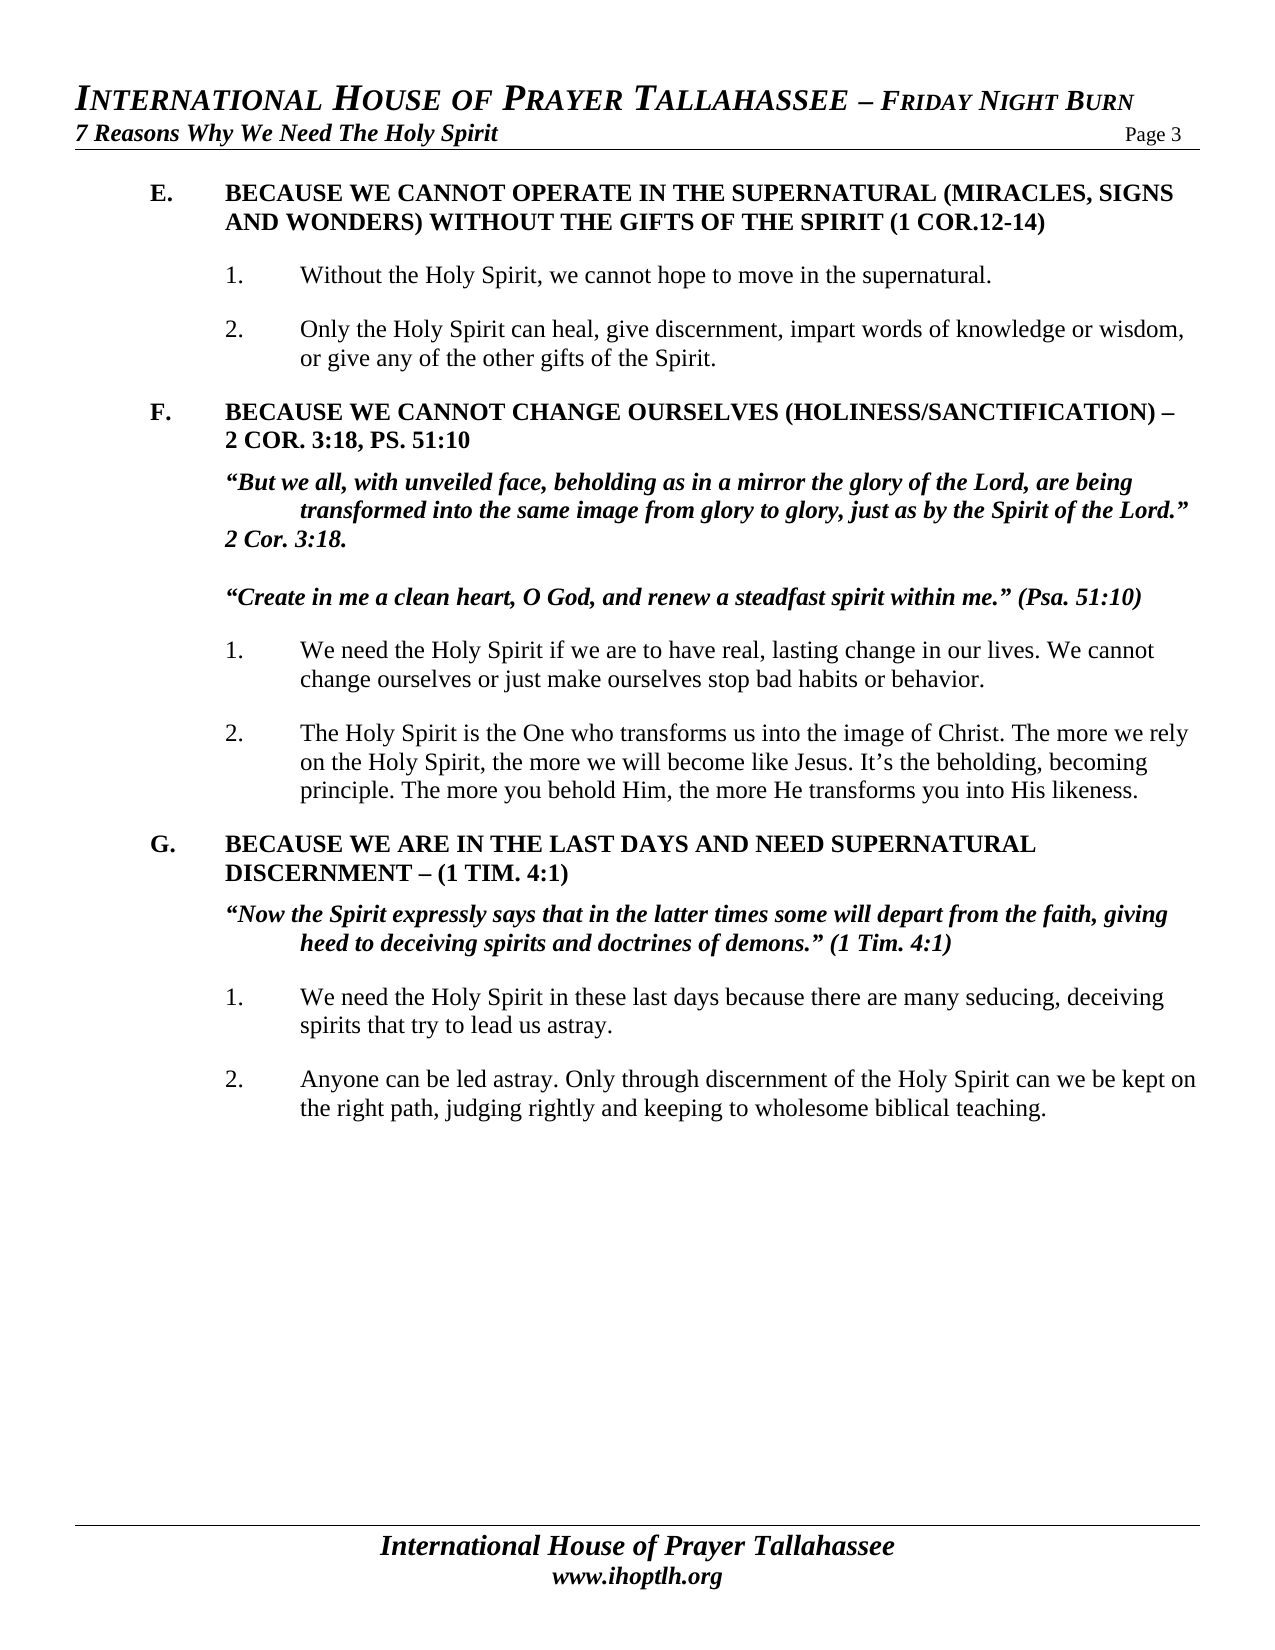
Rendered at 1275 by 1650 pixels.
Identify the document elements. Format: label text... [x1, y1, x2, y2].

list Anyone can be led astray. Only through discernment of the Holy Spirit can we be kept on the right path, judging rightly and keeping to wholesome biblical teaching. [225, 1064, 1200, 1122]
list Because we cannot change ourselves (holiness/sanctification) – 2 Cor. 3:18, Ps. 51:10 [150, 397, 1200, 454]
text “But we all, with unveiled face, beholding as in a mirror the glory of the Lord, are being transformed into the same image from glory to glory, just as by the Spirit of the Lord.” [75, 467, 1200, 524]
text 2 Cor. 3:18. [75, 524, 1200, 553]
list Because we cannot operate in the supernatural (miracles, signs and wonders) without the gifts of the Spirit (1 Cor.12-14) [150, 178, 1200, 236]
list We need the Holy Spirit if we are to have real, lasting change in our lives. We cannot change ourselves or just make ourselves stop bad habits or behavior. [225, 636, 1200, 693]
text “Now the Spirit expressly says that in the latter times some will depart from the faith, giving heed to deceiving spirits and doctrines of demons.” (1 Tim. 4:1) [75, 899, 1200, 957]
list Because we are in the last days and need supernatural discernment – (1 Tim. 4:1) [150, 829, 1200, 887]
list We need the Holy Spirit in these last days because there are many seducing, deceiving spirits that try to lead us astray. [225, 982, 1200, 1039]
text “Create in me a clean heart, O God, and renew a steadfast spirit within me.” (Psa. 51:10) [75, 582, 1200, 611]
list Without the Holy Spirit, we cannot hope to move in the supernatural. [225, 261, 1200, 289]
list The Holy Spirit is the One who transforms us into the image of Christ. The more we rely on the Holy Spirit, the more we will become like Jesus. It’s the beholding, becoming principle. The more you behold Him, the more He transforms you into His likeness. [225, 718, 1200, 804]
list Only the Holy Spirit can heal, give discernment, impart words of knowledge or wisdom, or give any of the other gifts of the Spirit. [225, 314, 1200, 372]
